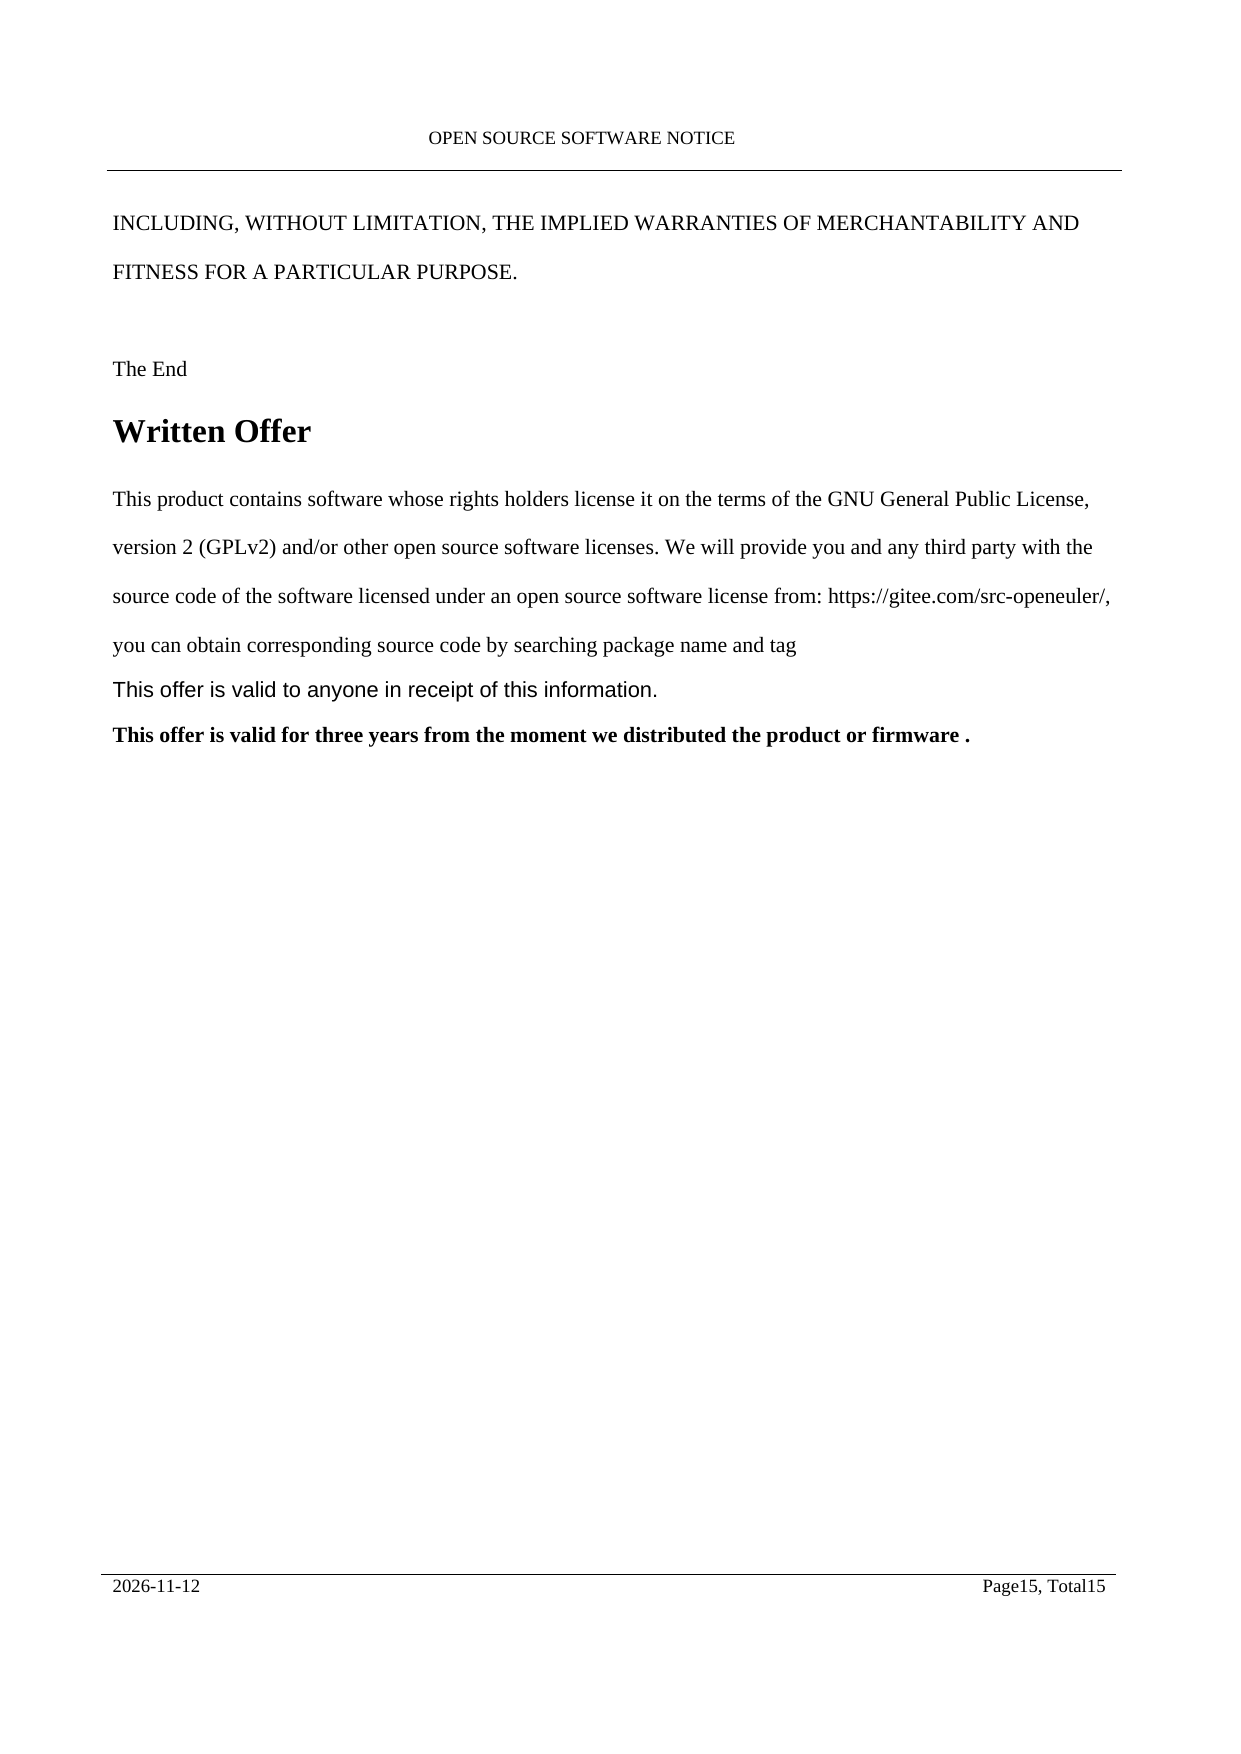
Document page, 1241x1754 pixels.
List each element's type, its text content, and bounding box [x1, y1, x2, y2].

text This offer is valid for three years from the moment we distributed the product or firmware . [112, 718, 1128, 751]
text Written Offer [112, 398, 1128, 463]
text This offer is valid to anyone in receipt of this information. [112, 673, 1128, 706]
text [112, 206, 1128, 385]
text This product contains software whose rights holders license it on the terms of the GNU General Public License, version 2 (GPLv2) and/or other open source software licenses. We will provide you and any third party with the source code of the software licensed under an open source software license from: https://gitee.com/src-openeuler/, you can obtain corresponding source code by searching package name and tag [112, 482, 1128, 661]
